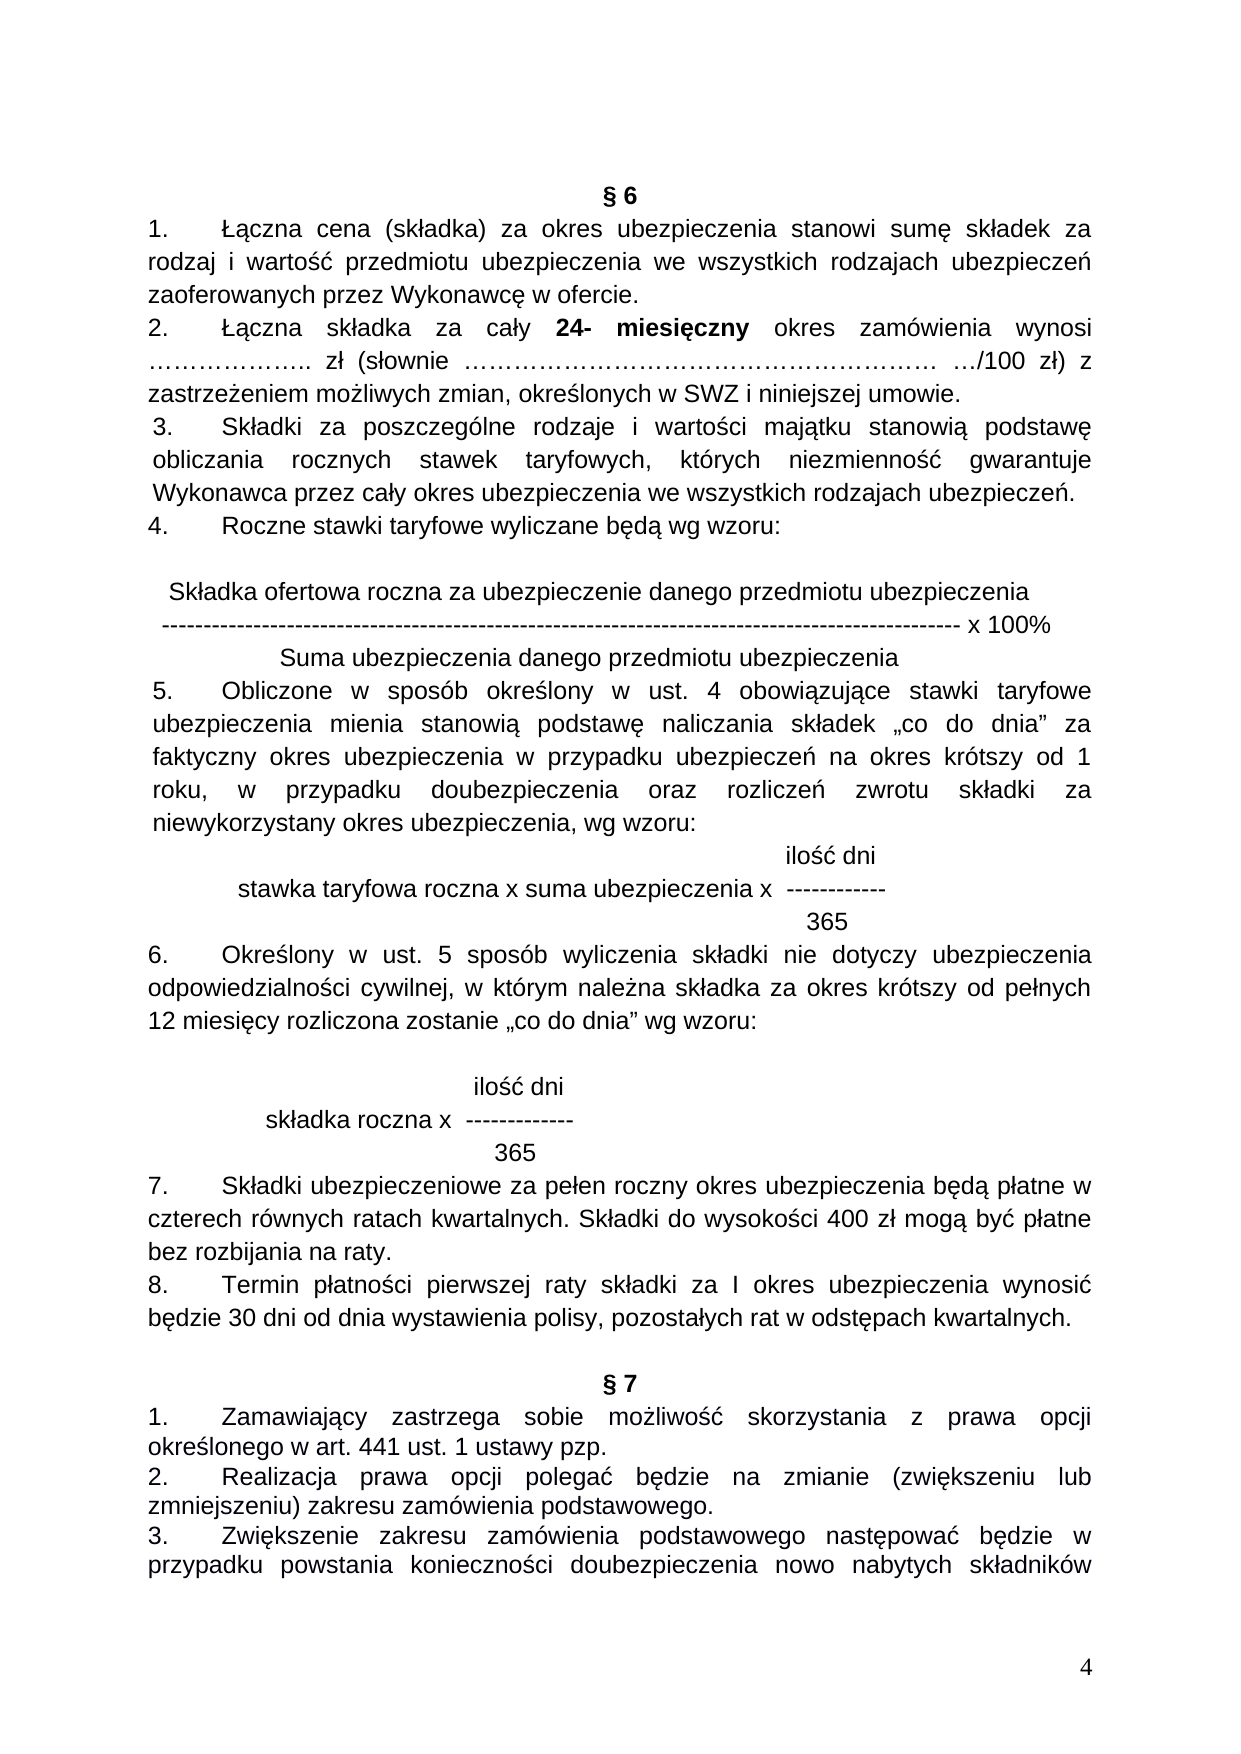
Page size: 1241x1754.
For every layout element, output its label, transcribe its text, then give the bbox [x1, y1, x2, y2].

text 365 [148, 907, 1093, 936]
text stawka taryfowa roczna x suma ubezpieczenia x ------------ [148, 874, 1093, 903]
text 1. Zamawiający zastrzega sobie możliwość skorzystania z prawa opcji określonego w art. 441 ust. 1 ustawy pzp. [148, 1402, 1093, 1461]
text ------------------------------------------------------------------------------------------------ x 100% [148, 610, 1093, 639]
text 365 [148, 1138, 1093, 1167]
text 4. Roczne stawki taryfowe wyliczane będą wg wzoru: [148, 511, 1093, 539]
text 3. Składki za poszczególne rodzaje i wartości majątku stanowią podstawę obliczania rocznych stawek taryfowych, których niezmienność gwarantuje Wykonawca przez cały okres ubezpieczenia we wszystkich rodzajach ubezpieczeń. [152, 412, 1093, 507]
text 5. Obliczone w sposób określony w ust. 4 obowiązujące stawki taryfowe ubezpieczenia mienia stanowią podstawę naliczania składek „co do dnia” za faktyczny okres ubezpieczenia w przypadku ubezpieczeń na okres krótszy od 1 roku, w przypadku doubezpieczenia oraz rozliczeń zwrotu składki za niewykorzystany okres ubezpieczenia, wg wzoru: [152, 676, 1093, 837]
text ilość dni [148, 1072, 1093, 1101]
text Suma ubezpieczenia danego przedmiotu ubezpieczenia [148, 643, 1093, 672]
text składka roczna x ------------- [148, 1105, 1093, 1134]
text 8. Termin płatności pierwszej raty składki za I okres ubezpieczenia wynosić będzie 30 dni od dnia wystawienia polisy, pozostałych rat w odstępach kwartalnych. [148, 1270, 1093, 1332]
text ilość dni [148, 841, 1093, 870]
text 2. Realizacja prawa opcji polegać będzie na zmianie (zwiększeniu lub zmniejszeniu) zakresu zamówienia podstawowego. [148, 1462, 1093, 1520]
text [148, 1521, 1093, 1579]
text Składka ofertowa roczna za ubezpieczenie danego przedmiotu ubezpieczenia [148, 577, 1093, 606]
text 2. Łączna składka za cały 24- miesięczny okres zamówienia wynosi ……………….. zł (słownie ………………………………………………… …/100 zł) z zastrzeżeniem możliwych zmian, określonych w SWZ i niniejszej umowie. [148, 313, 1093, 407]
text § 7 [148, 1369, 1093, 1398]
text 7. Składki ubezpieczeniowe za pełen roczny okres ubezpieczenia będą płatne w czterech równych ratach kwartalnych. Składki do wysokości 400 zł mogą być płatne bez rozbijania na raty. [148, 1171, 1093, 1266]
text 1. Łączna cena (składka) za okres ubezpieczenia stanowi sumę składek za rodzaj i wartość przedmiotu ubezpieczenia we wszystkich rodzajach ubezpieczeń zaoferowanych przez Wykonawcę w ofercie. [148, 214, 1093, 308]
text § 6 [148, 181, 1093, 209]
text 6. Określony w ust. 5 sposób wyliczenia składki nie dotyczy ubezpieczenia odpowiedzialności cywilnej, w którym należna składka za okres krótszy od pełnych 12 miesięcy rozliczona zostanie „co do dnia” wg wzoru: [148, 940, 1093, 1035]
